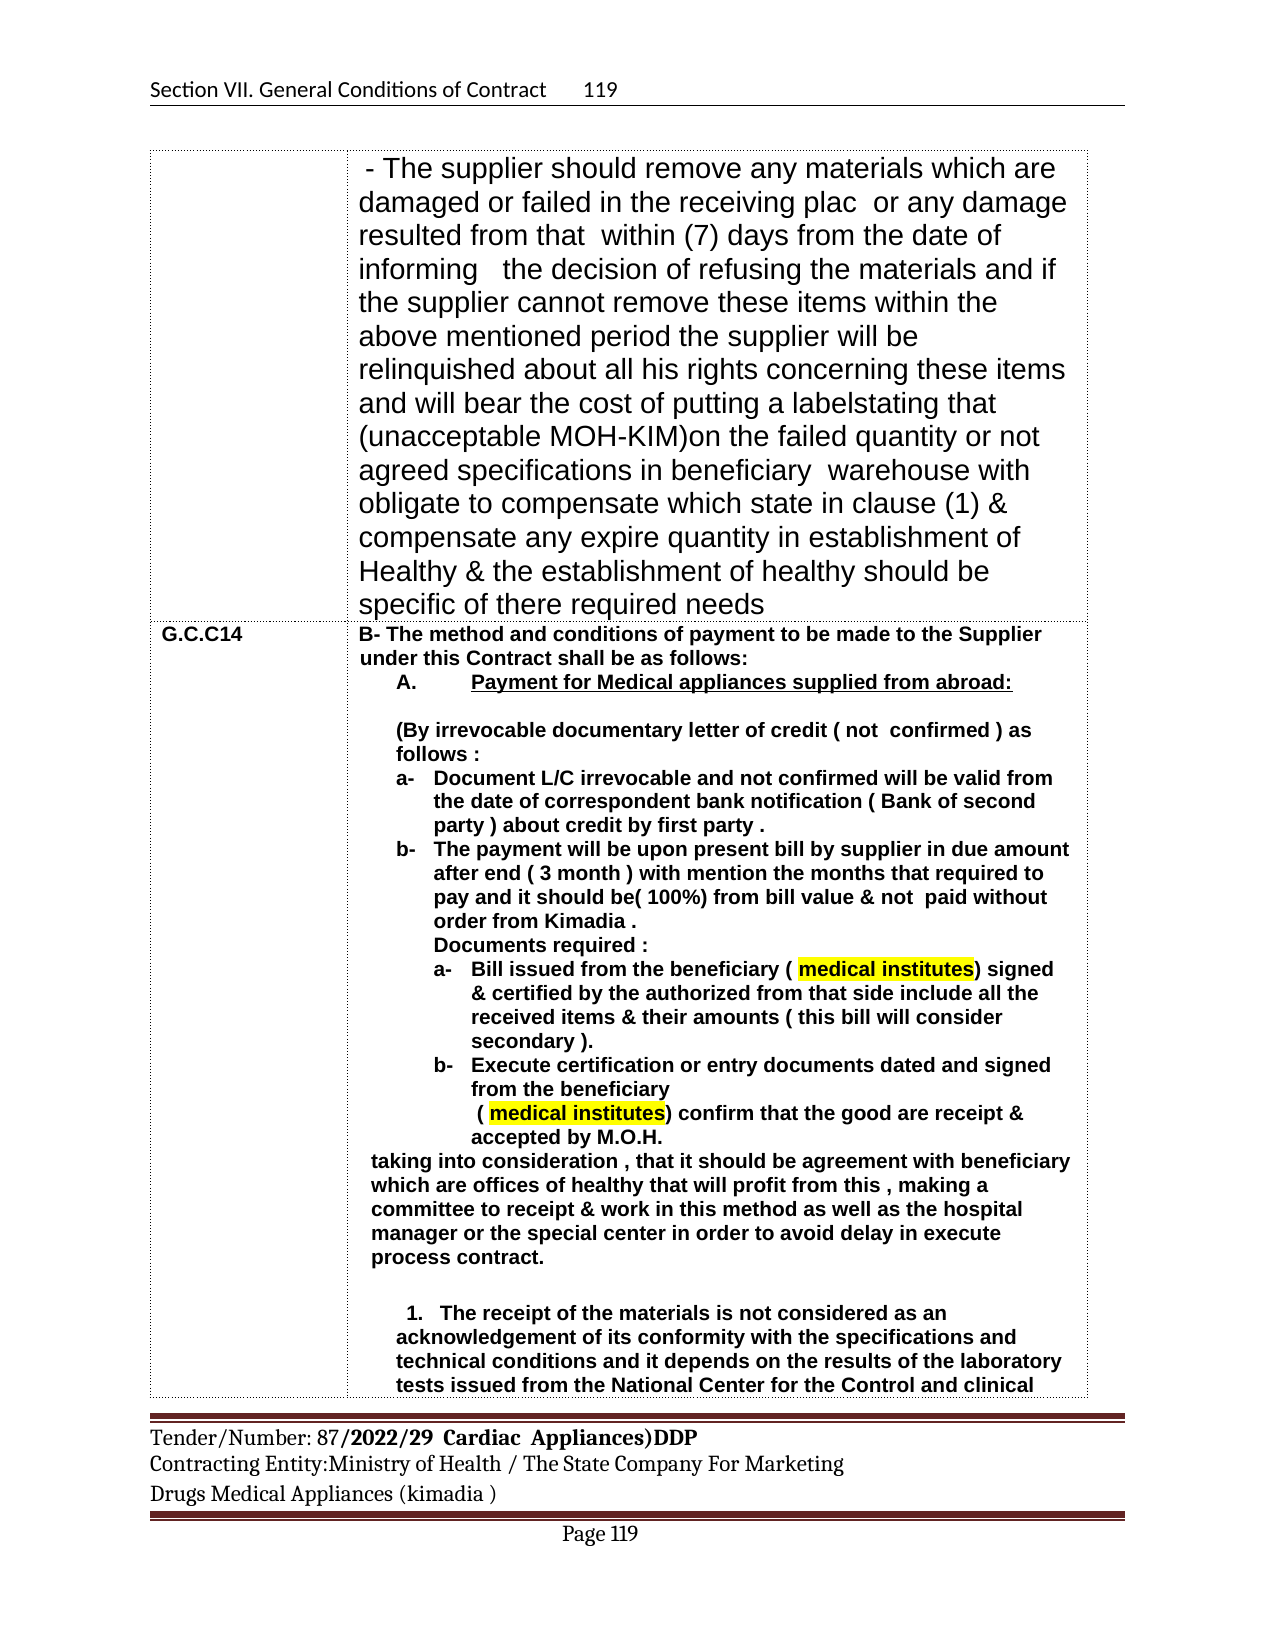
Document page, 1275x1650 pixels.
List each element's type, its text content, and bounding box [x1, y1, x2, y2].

table_cell G.C.C14 [150, 621, 347, 1397]
table_cell [150, 150, 347, 621]
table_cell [347, 150, 1088, 621]
